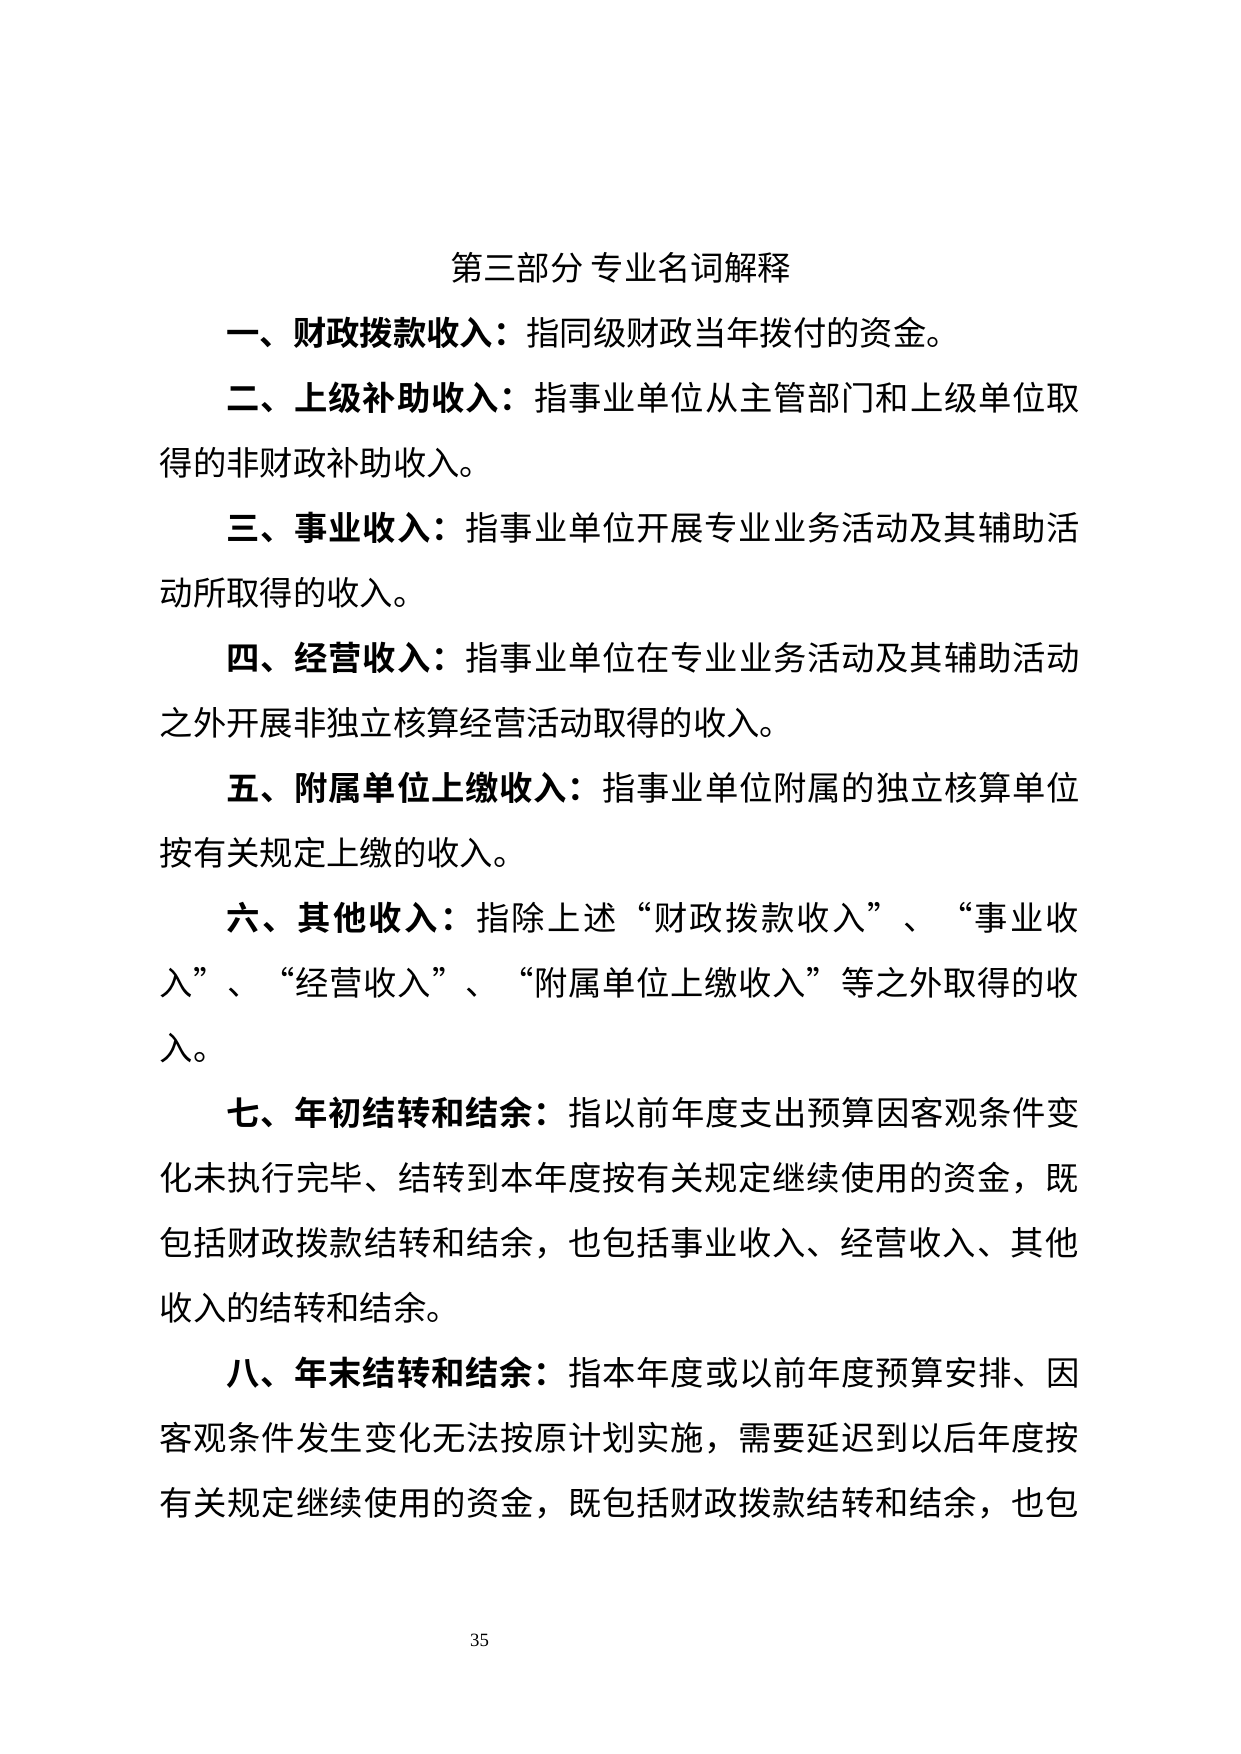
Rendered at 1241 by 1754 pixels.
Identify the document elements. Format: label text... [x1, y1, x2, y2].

text 四、经营收入：指事业单位在专业业务活动及其辅助活动之外开展非独立核算经营活动取得的收入。 [159, 623, 1081, 753]
text 七、年初结转和结余：指以前年度支出预算因客观条件变化未执行完毕、结转到本年度按有关规定继续使用的资金，既包括财政拨款结转和结余，也包括事业收入、经营收入、其他收入的结转和结余。 [159, 1078, 1081, 1338]
text 第三部分 专业名词解释 [159, 233, 1081, 298]
text 五、附属单位上缴收入：指事业单位附属的独立核算单位按有关规定上缴的收入。 [159, 753, 1081, 883]
text 三、事业收入：指事业单位开展专业业务活动及其辅助活动所取得的收入。 [159, 493, 1081, 623]
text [159, 1338, 1081, 1533]
text 一、财政拨款收入：指同级财政当年拨付的资金。 [159, 298, 1081, 363]
text 二、上级补助收入：指事业单位从主管部门和上级单位取得的非财政补助收入。 [159, 363, 1081, 493]
text 六、其他收入：指除上述“财政拨款收入”、“事业收入”、“经营收入”、“附属单位上缴收入”等之外取得的收入。 [159, 883, 1081, 1078]
